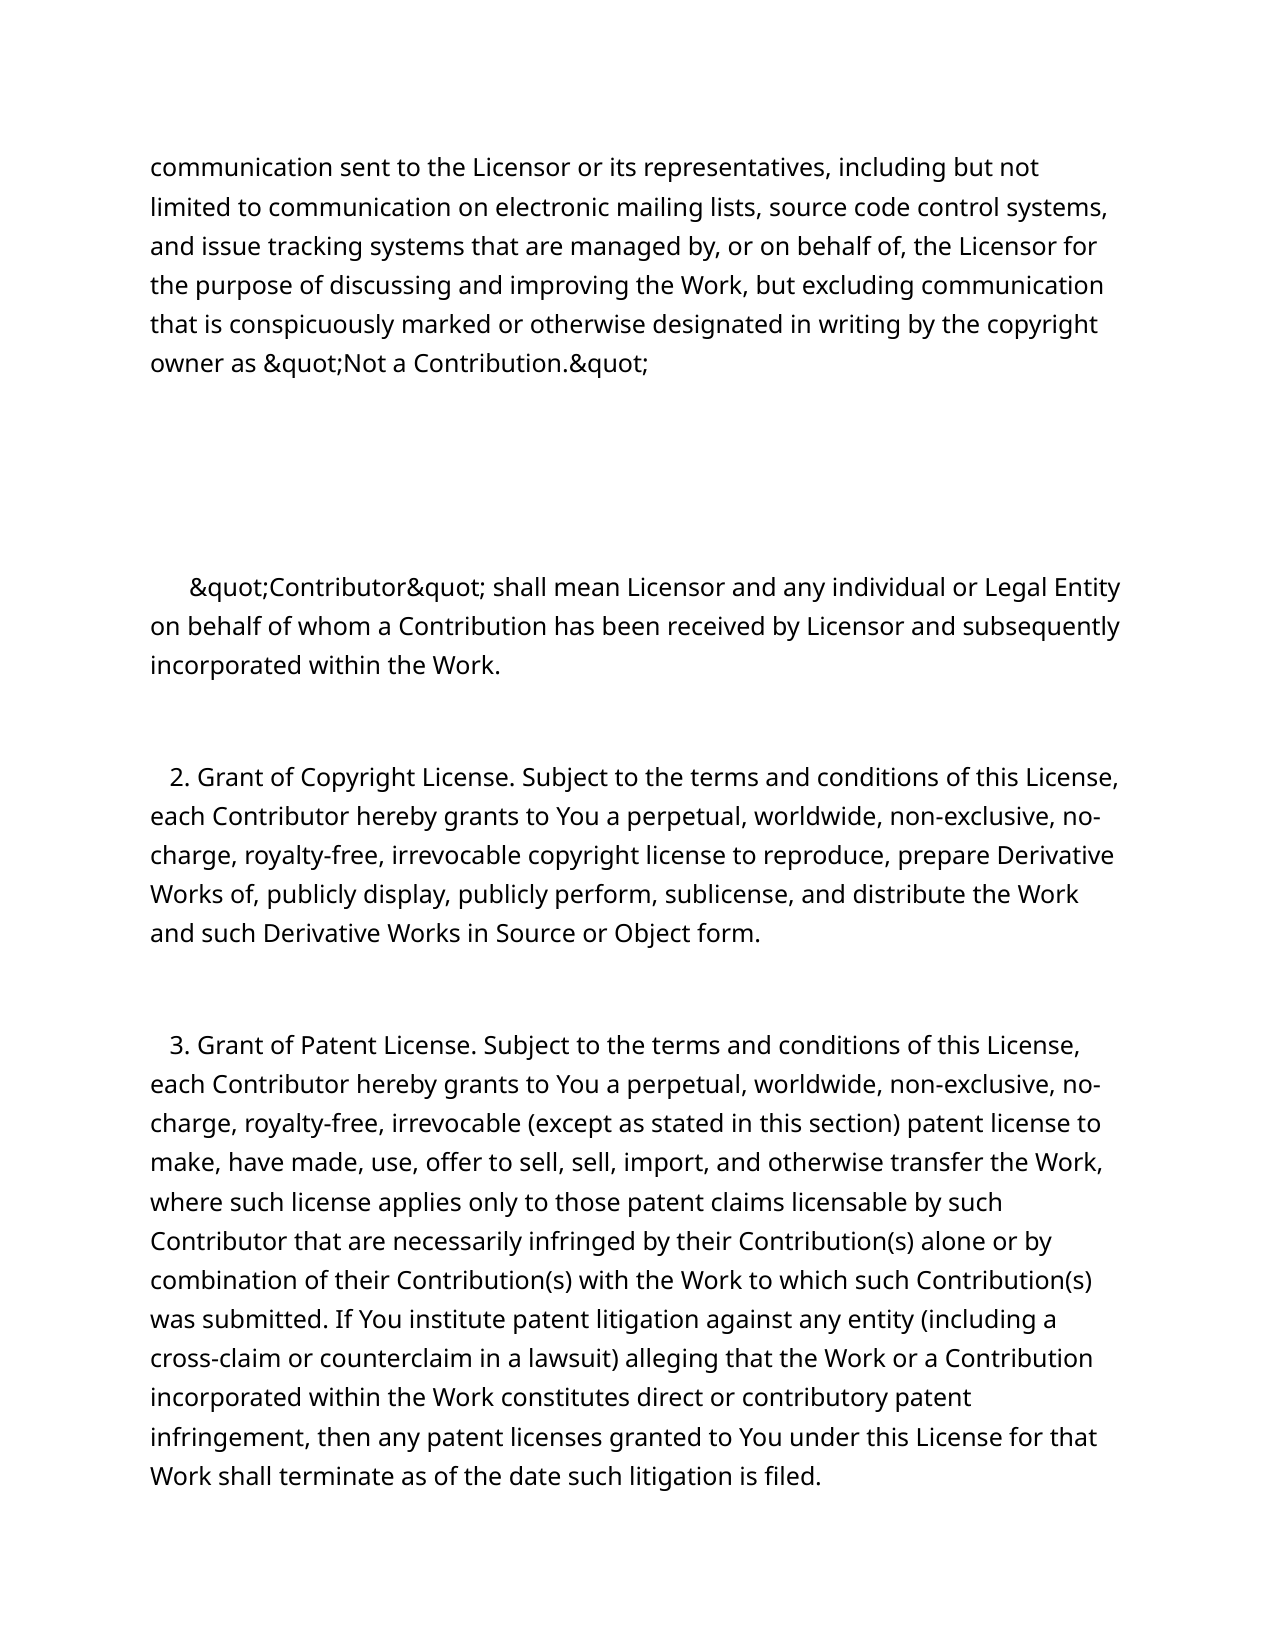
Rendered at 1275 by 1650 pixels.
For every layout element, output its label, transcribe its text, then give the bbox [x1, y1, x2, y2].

text 3. Grant of Patent License. Subject to the terms and conditions of this License, each Contributor hereby grants to You a perpetual, worldwide, non-exclusive, no-charge, royalty-free, irrevocable (except as stated in this section) patent license to make, have made, use, offer to sell, sell, import, and otherwise transfer the Work, where such license applies only to those patent claims licensable by such Contributor that are necessarily infringed by their Contribution(s) alone or by combination of their Contribution(s) with the Work to which such Contribution(s) was submitted. If You institute patent litigation against any entity (including a cross-claim or counterclaim in a lawsuit) alleging that the Work or a Contribution incorporated within the Work constitutes direct or contributory patent infringement, then any patent licenses granted to You under this License for that Work shall terminate as of the date such litigation is filed. [150, 1027, 1125, 1492]
text &quot;Contributor&quot; shall mean Licensor and any individual or Legal Entity on behalf of whom a Contribution has been received by Licensor and subsequently incorporated within the Work. [150, 569, 1125, 682]
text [150, 150, 1125, 380]
text 2. Grant of Copyright License. Subject to the terms and conditions of this License, each Contributor hereby grants to You a perpetual, worldwide, non-exclusive, no-charge, royalty-free, irrevocable copyright license to reproduce, prepare Derivative Works of, publicly display, publicly perform, sublicense, and distribute the Work and such Derivative Works in Source or Object form. [150, 759, 1125, 950]
